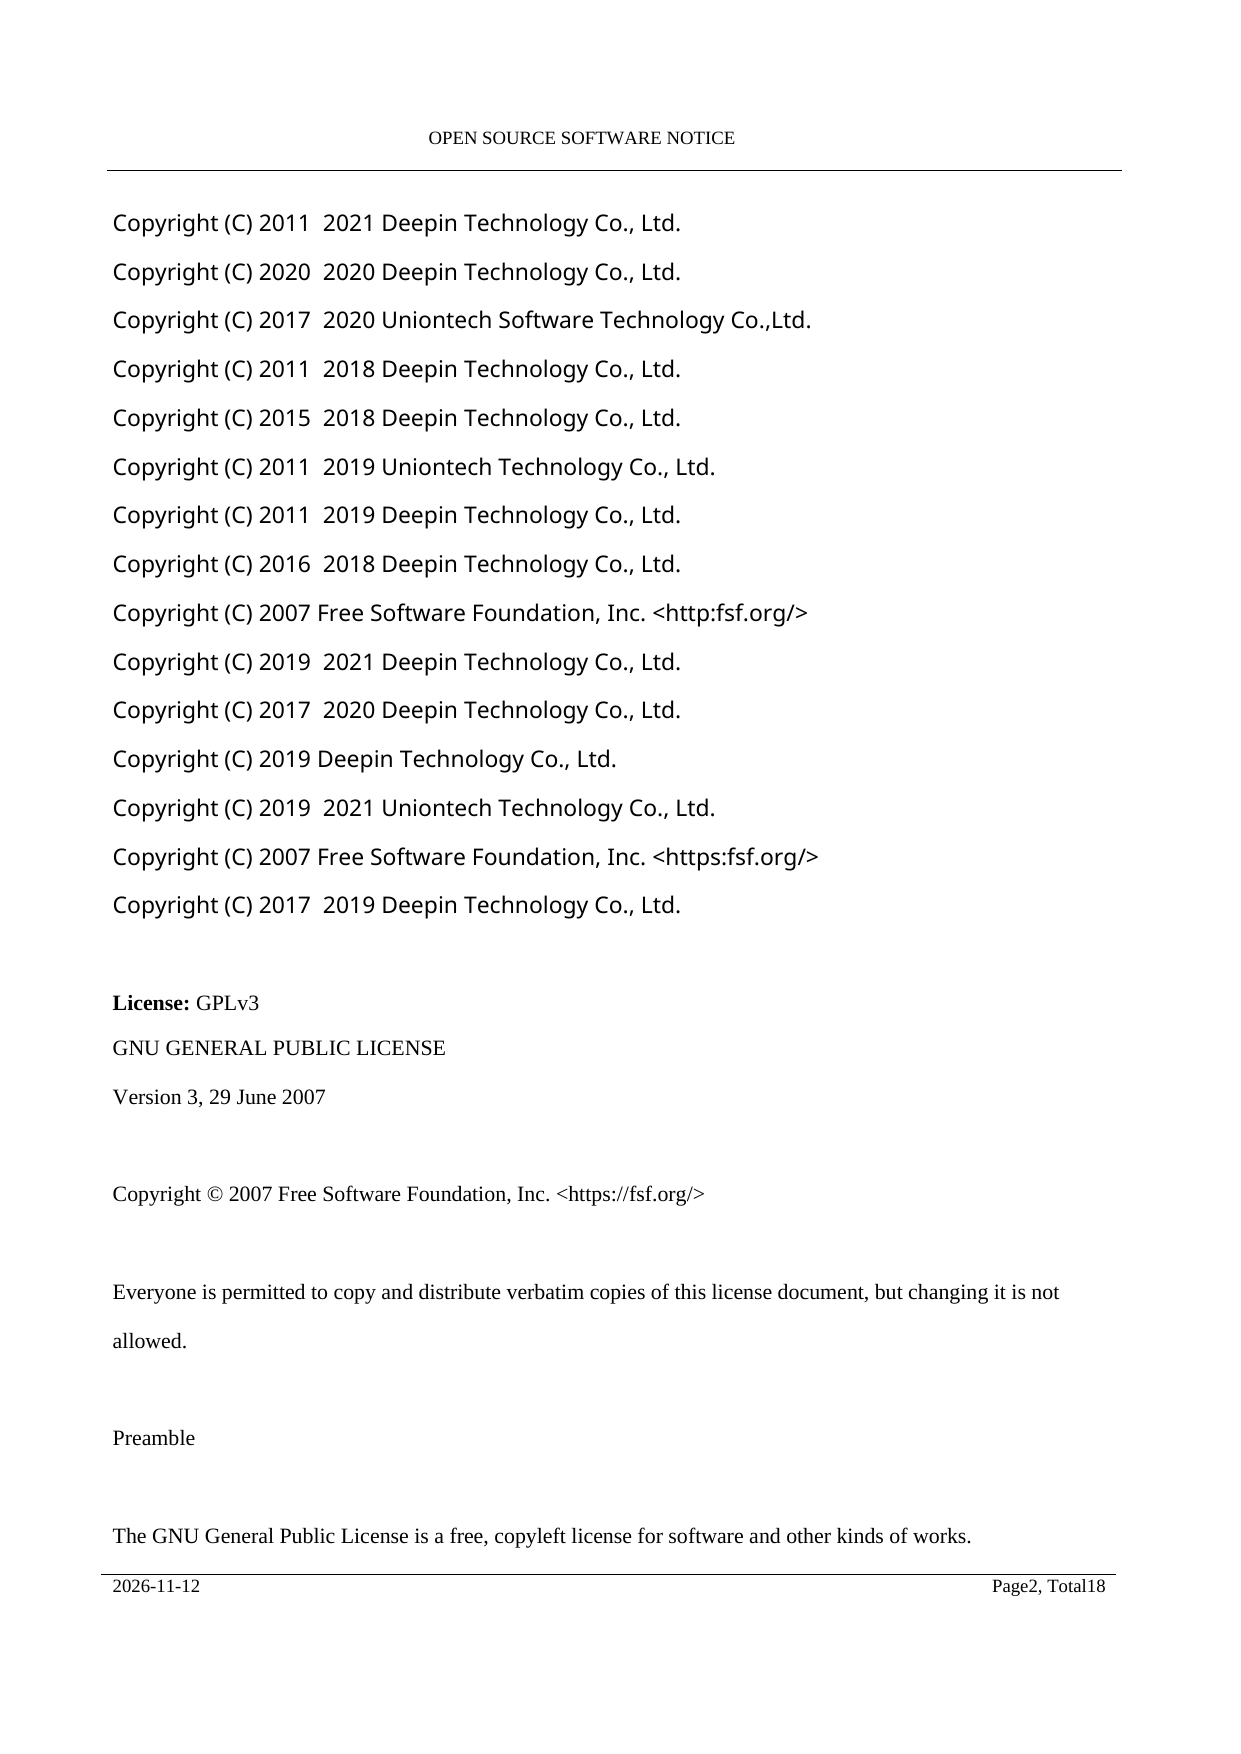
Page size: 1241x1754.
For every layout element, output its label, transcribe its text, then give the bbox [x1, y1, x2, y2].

text License: GPLv3 [112, 986, 1128, 1019]
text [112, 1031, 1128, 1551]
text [112, 206, 1128, 970]
